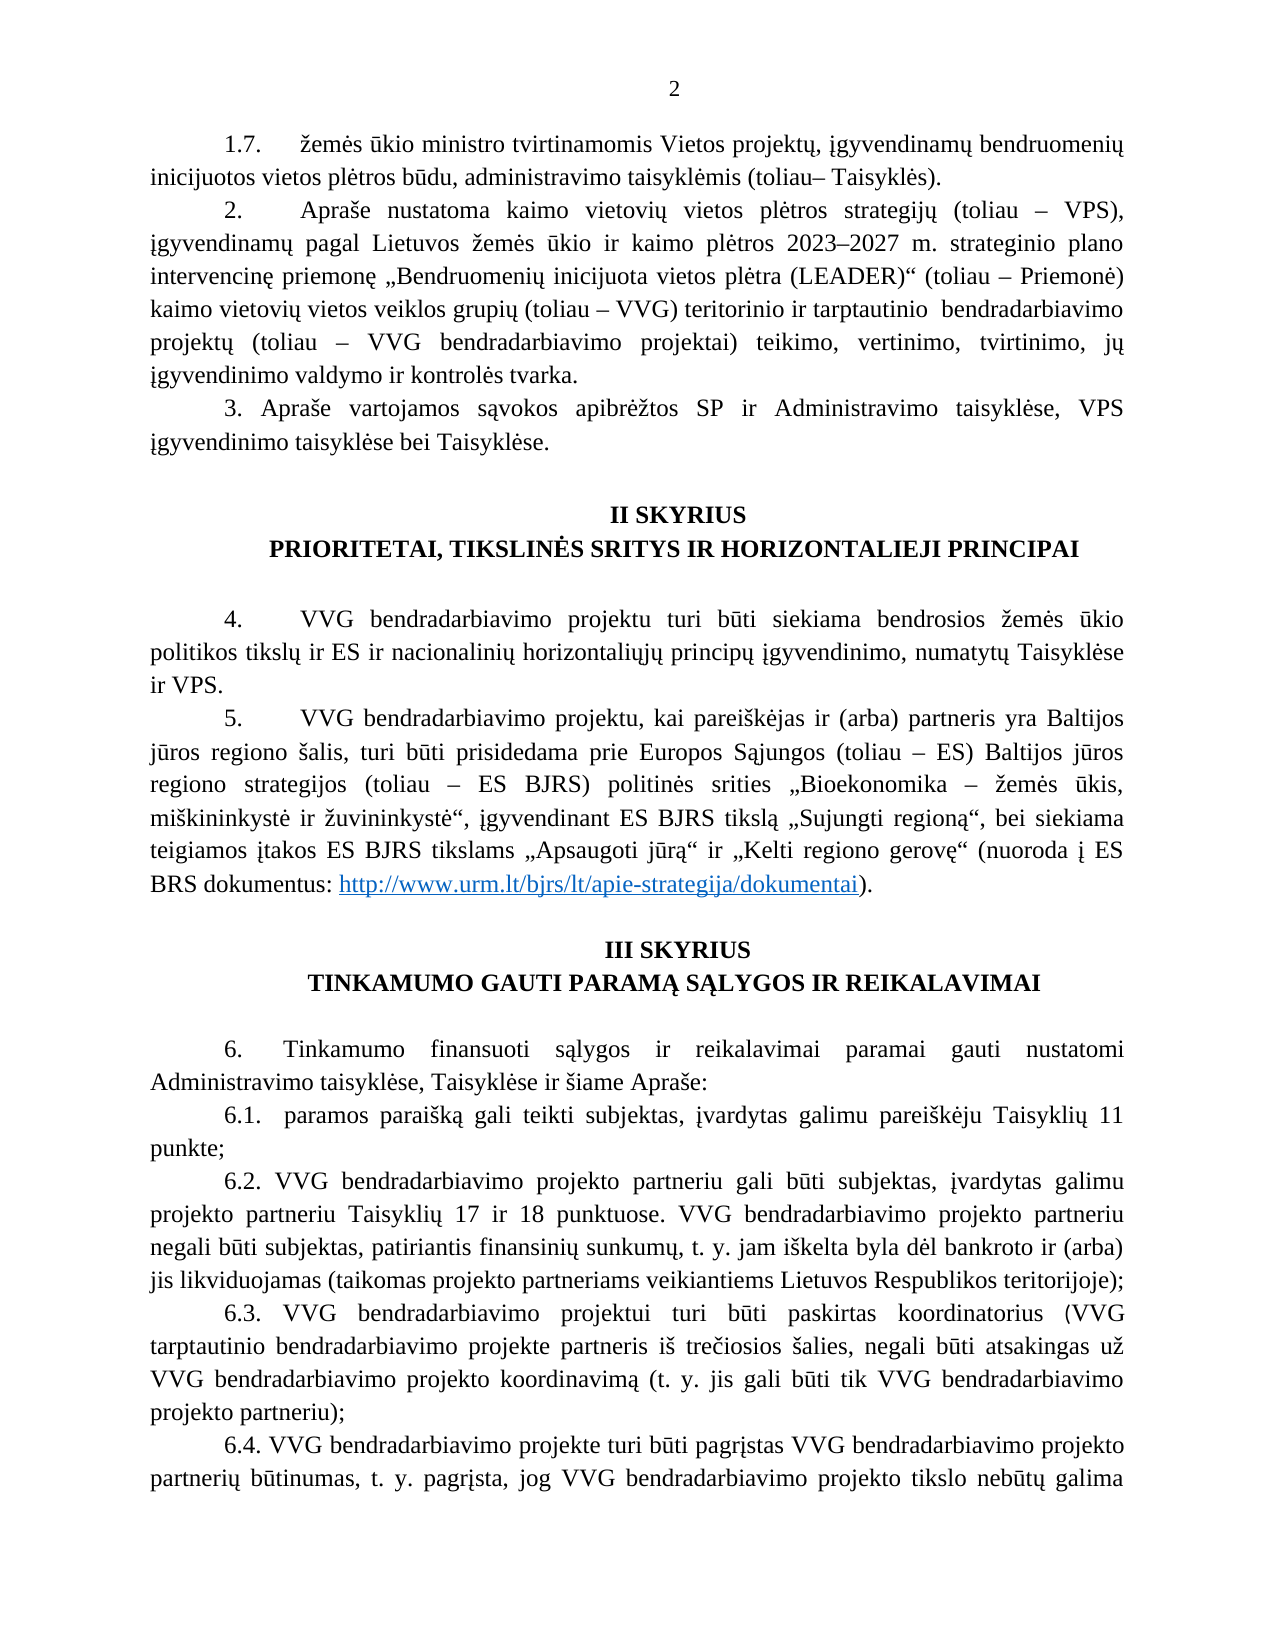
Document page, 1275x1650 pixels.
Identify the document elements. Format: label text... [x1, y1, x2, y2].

text 3. Apraše vartojamos sąvokos apibrėžtos SP ir Administravimo taisyklėse, VPS įgyvendinimo taisyklėse bei Taisyklėse. [150, 393, 1125, 455]
list VVG bendradarbiavimo projektu, kai pareiškėjas ir (arba) partneris yra Baltijos jūros regiono šalis, turi būti prisidedama prie Europos Sąjungos (toliau – ES) Baltijos jūros regiono strategijos (toliau – ES BJRS) politinės srities „Bioekonomika – žemės ūkis, miškininkystė ir žuvininkystė“, įgyvendinant ES BJRS tikslą „Sujungti regioną“, bei siekiama teigiamos įtakos ES BJRS tikslams „Apsaugoti jūrą“ ir „Kelti regiono gerovę“ (nuoroda į ES BRS dokumentus: http://www.urm.lt/bjrs/lt/apie-strategija/dokumentai). [150, 703, 1125, 897]
text III SKYRIUS [150, 935, 1125, 963]
text 6.1. paramos paraišką gali teikti subjektas, įvardytas galimu pareiškėju Taisyklių 11 punkte; [150, 1100, 1125, 1162]
list Apraše nustatoma kaimo vietovių vietos plėtros strategijų (toliau – VPS), įgyvendinamų pagal Lietuvos žemės ūkio ir kaimo plėtros 2023–2027 m. strateginio plano intervencinę priemonę „Bendruomenių inicijuota vietos plėtra (LEADER)“ (toliau – Priemonė) kaimo vietovių vietos veiklos grupių (toliau – VVG) teritorinio ir tarptautinio bendradarbiavimo projektų (toliau – VVG bendradarbiavimo projektai) teikimo, vertinimo, tvirtinimo, jų įgyvendinimo valdymo ir kontrolės tvarka. [150, 195, 1125, 389]
text 6.3. VVG bendradarbiavimo projektui turi būti paskirtas koordinatorius (VVG tarptautinio bendradarbiavimo projekte partneris iš trečiosios šalies, negali būti atsakingas už VVG bendradarbiavimo projekto koordinavimą (t. y. jis gali būti tik VVG bendradarbiavimo projekto partneriu); [150, 1298, 1125, 1426]
text 6.2. VVG bendradarbiavimo projekto partneriu gali būti subjektas, įvardytas galimu projekto partneriu Taisyklių 17 ir 18 punktuose. VVG bendradarbiavimo projekto partneriu negali būti subjektas, patiriantis finansinių sunkumų, t. y. jam iškelta byla dėl bankroto ir (arba) jis likviduojamas (taikomas projekto partneriams veikiantiems Lietuvos Respublikos teritorijoje); [150, 1166, 1125, 1294]
text PRIORITETAI, TIKSLINĖS SRITYS IR HORIZONTALIEJI PRINCIPAI [150, 534, 1125, 563]
text TINKAMUMO GAUTI PARAMĄ SĄLYGOS IR REIKALAVIMAI [150, 968, 1125, 996]
list VVG bendradarbiavimo projektu turi būti siekiama bendrosios žemės ūkio politikos tikslų ir ES ir nacionalinių horizontaliųjų principų įgyvendinimo, numatytų Taisyklėse ir VPS. [150, 604, 1125, 699]
text II SKYRIUS [150, 497, 1125, 529]
list žemės ūkio ministro tvirtinamomis Vietos projektų, įgyvendinamų bendruomenių inicijuotos vietos plėtros būdu, administravimo taisyklėmis (toliau– Taisyklės). [150, 129, 1125, 191]
list Tinkamumo finansuoti sąlygos ir reikalavimai paramai gauti nustatomi Administravimo taisyklėse, Taisyklėse ir šiame Apraše: [150, 1034, 1125, 1096]
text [150, 1430, 1125, 1492]
